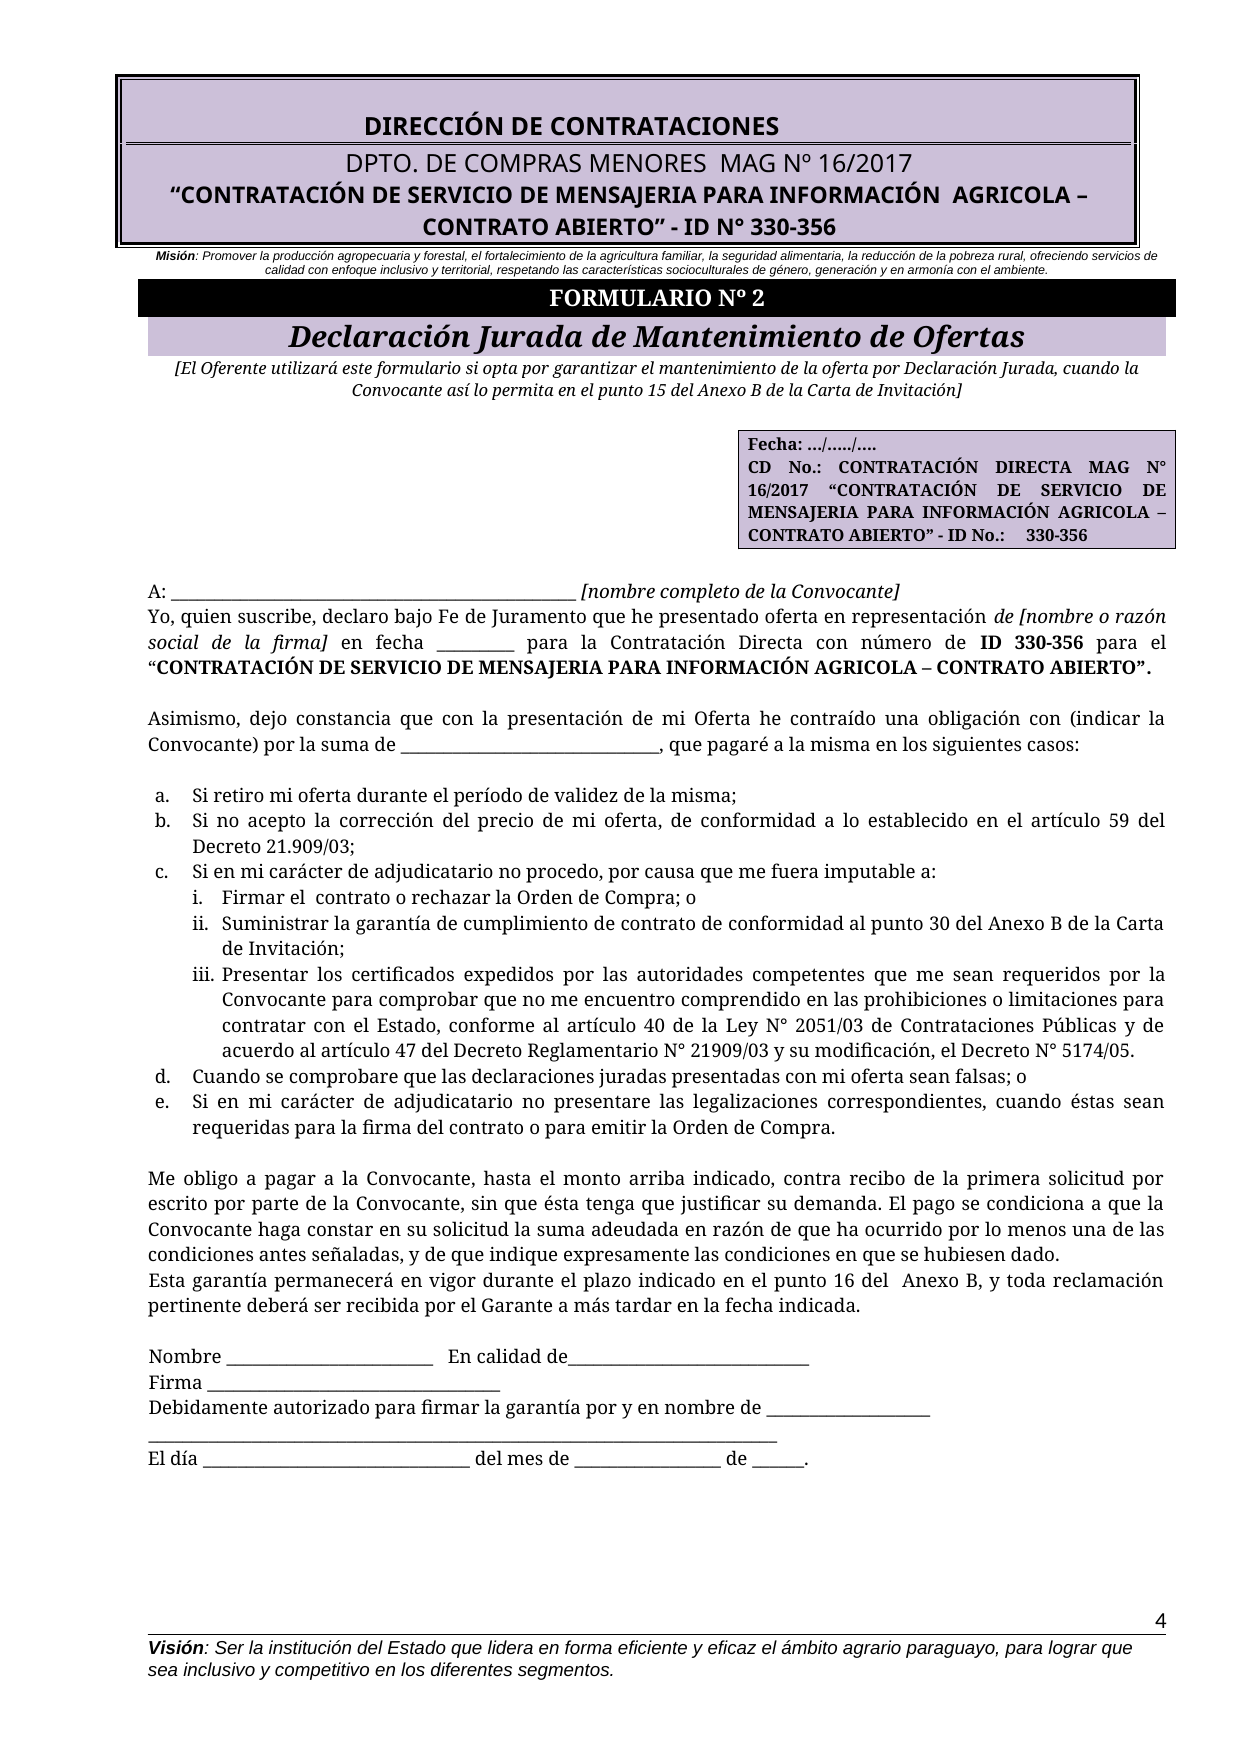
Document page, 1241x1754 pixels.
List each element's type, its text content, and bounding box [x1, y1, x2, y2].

subtitle Si retiro mi oferta durante el período de validez de la misma; [154, 782, 1166, 808]
text Debidamente autorizado para firmar la garantía por y en nombre de ___________________ [148, 1395, 1166, 1420]
text Yo, quien suscribe, declaro bajo Fe de Juramento que he presentado oferta en representación de [nombre o razón social de la firma] en fecha _________ para la Contratación Directa con número de ID 330-356 para el “CONTRATACIÓN DE SERVICIO DE MENSAJERIA PARA INFORMACIÓN AGRICOLA – CONTRATO ABIERTO”. [148, 603, 1166, 680]
text Me obligo a pagar a la Convocante, hasta el monto arriba indicado, contra recibo de la primera solicitud por escrito por parte de la Convocante, sin que ésta tenga que justificar su demanda. El pago se condiciona a que la Convocante haga constar en su solicitud la suma adeudada en razón de que ha ocurrido por lo menos una de las condiciones antes señaladas, y de que indique expresamente las condiciones en que se hubiesen dado. [148, 1165, 1166, 1267]
subtitle Firmar el contrato o rechazar la Orden de Compra; o [192, 884, 1166, 910]
subtitle Si en mi carácter de adjudicatario no procedo, por causa que me fuera imputable a: [154, 859, 1166, 884]
text El día _______________________________ del mes de _________________ de ______. [148, 1446, 1166, 1471]
text FORMULARIO Nº 2 [139, 280, 1175, 316]
text [El Oferente utilizará este formulario si opta por garantizar el mantenimiento de la oferta por Declaración Jurada, cuando la Convocante así lo permita en el punto 15 del Anexo B de la Carta de Invitación] [148, 356, 1166, 402]
subtitle Si en mi carácter de adjudicatario no presentare las legalizaciones correspondientes, cuando éstas sean requeridas para la firma del contrato o para emitir la Orden de Compra. [154, 1088, 1166, 1139]
text _________________________________________________________________________ [148, 1420, 1166, 1446]
text Firma __________________________________ [148, 1369, 1166, 1395]
subtitle Cuando se comprobare que las declaraciones juradas presentadas con mi oferta sean falsas; o [154, 1063, 1166, 1088]
subtitle Suministrar la garantía de cumplimiento de contrato de conformidad al punto 30 del Anexo B de la Carta de Invitación; [192, 910, 1166, 961]
subtitle Presentar los certificados expedidos por las autoridades competentes que me sean requeridos por la Convocante para comprobar que no me encuentro comprendido en las prohibiciones o limitaciones para contratar con el Estado, conforme al artículo 40 de la Ley N° 2051/03 de Contrataciones Públicas y de acuerdo al artículo 47 del Decreto Reglamentario N° 21909/03 y su modificación, el Decreto N° 5174/05. [192, 961, 1166, 1063]
text Fecha: …/…../…. [739, 431, 1175, 452]
text Nombre ________________________ En calidad de____________________________ [148, 1344, 1166, 1369]
text Esta garantía permanecerá en vigor durante el plazo indicado en el punto 16 del Anexo B, y toda reclamación pertinente deberá ser recibida por el Garante a más tardar en la fecha indicada. [148, 1267, 1166, 1318]
text Declaración Jurada de Mantenimiento de Ofertas [148, 317, 1166, 356]
subtitle Si no acepto la corrección del precio de mi oferta, de conformidad a lo establecido en el artículo 59 del Decreto 21.909/03; [154, 808, 1166, 859]
text A: _______________________________________________ [nombre completo de la Convocante] [148, 578, 1166, 603]
text CD No.: CONTRATACIÓN DIRECTA MAG N° 16/2017 “CONTRATACIÓN DE SERVICIO DE MENSAJERIA PARA INFORMACIÓN AGRICOLA – CONTRATO ABIERTO” - ID No.: 330-356 [739, 452, 1175, 548]
text Asimismo, dejo constancia que con la presentación de mi Oferta he contraído una obligación con (indicar la Convocante) por la suma de ______________________________, que pagaré a la misma en los siguientes casos: [148, 706, 1166, 757]
